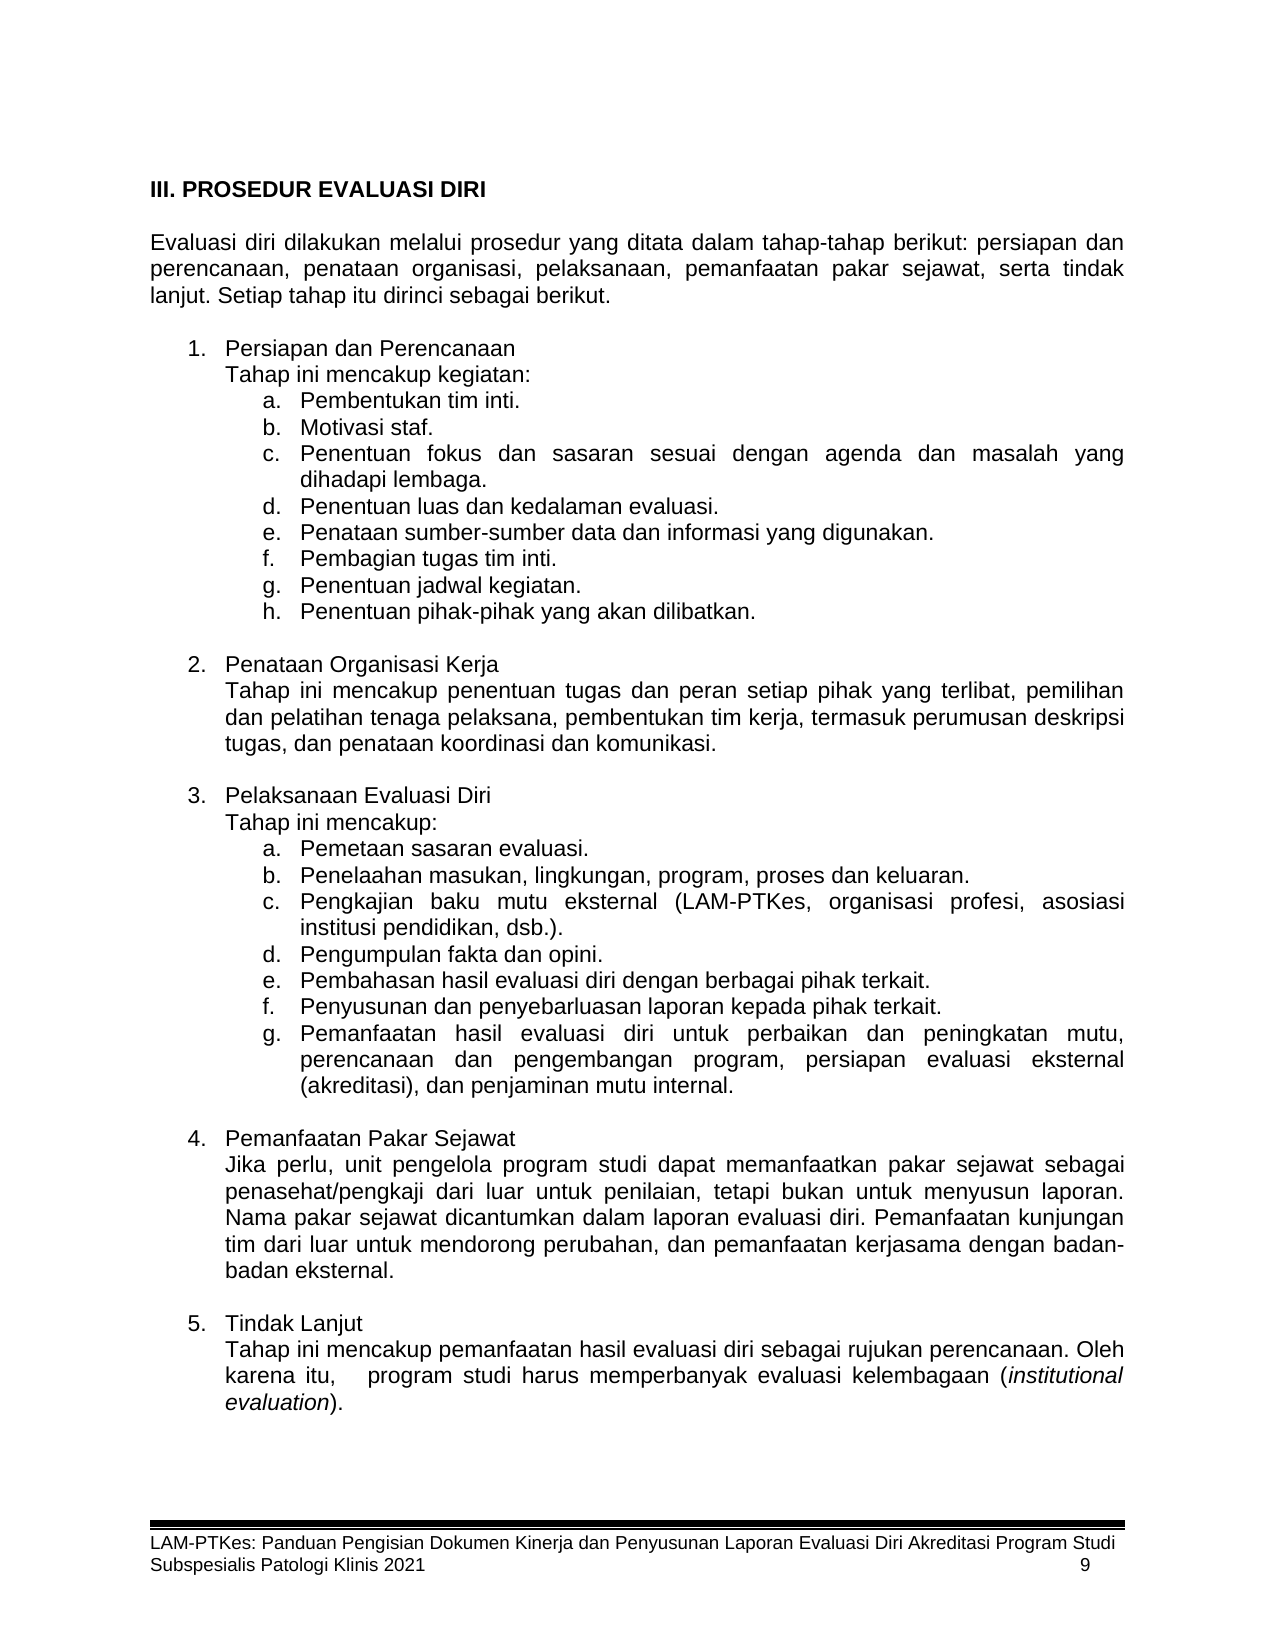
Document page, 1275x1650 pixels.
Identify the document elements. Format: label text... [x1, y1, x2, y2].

text Jika perlu, unit pengelola program studi dapat memanfaatkan pakar sejawat sebagai penasehat/pengkaji dari luar untuk penilaian, tetapi bukan untuk menyusun laporan. Nama pakar sejawat dicantumkan dalam laporan evaluasi diri. Pemanfaatan kunjungan tim dari luar untuk mendorong perubahan, dan pemanfaatan kerjasama dengan badan-badan eksternal. [225, 1151, 1125, 1283]
text Tahap ini mencakup: [225, 809, 1125, 835]
text Tahap ini mencakup penentuan tugas dan peran setiap pihak yang terlibat, pemilihan dan pelatihan tenaga pelaksana, pembentukan tim kerja, termasuk perumusan deskripsi tugas, dan penataan koordinasi dan komunikasi. [225, 677, 1125, 756]
list Motivasi staf. [262, 413, 1125, 440]
list Penentuan jadwal kegiatan. [262, 572, 1125, 598]
list Penentuan pihak-pihak yang akan dilibatkan. [262, 598, 1125, 624]
list Pembagian tugas tim inti. [262, 545, 1125, 572]
list Pengkajian baku mutu eksternal (LAM-PTKes, organisasi profesi, asosiasi institusi pendidikan, dsb.). [262, 888, 1125, 941]
list Pemetaan sasaran evaluasi. [262, 835, 1125, 862]
list Tindak Lanjut [187, 1309, 1125, 1336]
text Tahap ini mencakup kegiatan: [225, 361, 1125, 387]
list Persiapan dan Perencanaan [187, 334, 1125, 361]
list Pelaksanaan Evaluasi Diri [187, 782, 1125, 809]
list Pembahasan hasil evaluasi diri dengan berbagai pihak terkait. [262, 967, 1125, 993]
text Evaluasi diri dilakukan melalui prosedur yang ditata dalam tahap-tahap berikut: persiapan dan perencanaan, penataan organisasi, pelaksanaan, pemanfaatan pakar sejawat, serta tindak lanjut. Setiap tahap itu dirinci sebagai berikut. [150, 229, 1125, 308]
list Pemanfaatan hasil evaluasi diri untuk perbaikan dan peningkatan mutu, perencanaan dan pengembangan program, persiapan evaluasi eksternal (akreditasi), dan penjaminan mutu internal. [262, 1020, 1125, 1099]
text Tahap ini mencakup pemanfaatan hasil evaluasi diri sebagai rujukan perencanaan. Oleh karena itu, program studi harus memperbanyak evaluasi kelembagaan (institutional evaluation). [225, 1336, 1125, 1415]
list Penyusunan dan penyebarluasan laporan kepada pihak terkait. [262, 993, 1125, 1020]
subtitle III. PROSEDUR EVALUASI DIRI [150, 176, 1125, 203]
list Penataan Organisasi Kerja [187, 651, 1125, 677]
list Pembentukan tim inti. [262, 387, 1125, 413]
list Penentuan fokus dan sasaran sesuai dengan agenda dan masalah yang dihadapi lembaga. [262, 440, 1125, 493]
list Penataan sumber-sumber data dan informasi yang digunakan. [262, 519, 1125, 545]
list Penelaahan masukan, lingkungan, program, proses dan keluaran. [262, 862, 1125, 888]
list Penentuan luas dan kedalaman evaluasi. [262, 493, 1125, 519]
list Pengumpulan fakta dan opini. [262, 941, 1125, 967]
list Pemanfaatan Pakar Sejawat [187, 1125, 1125, 1151]
